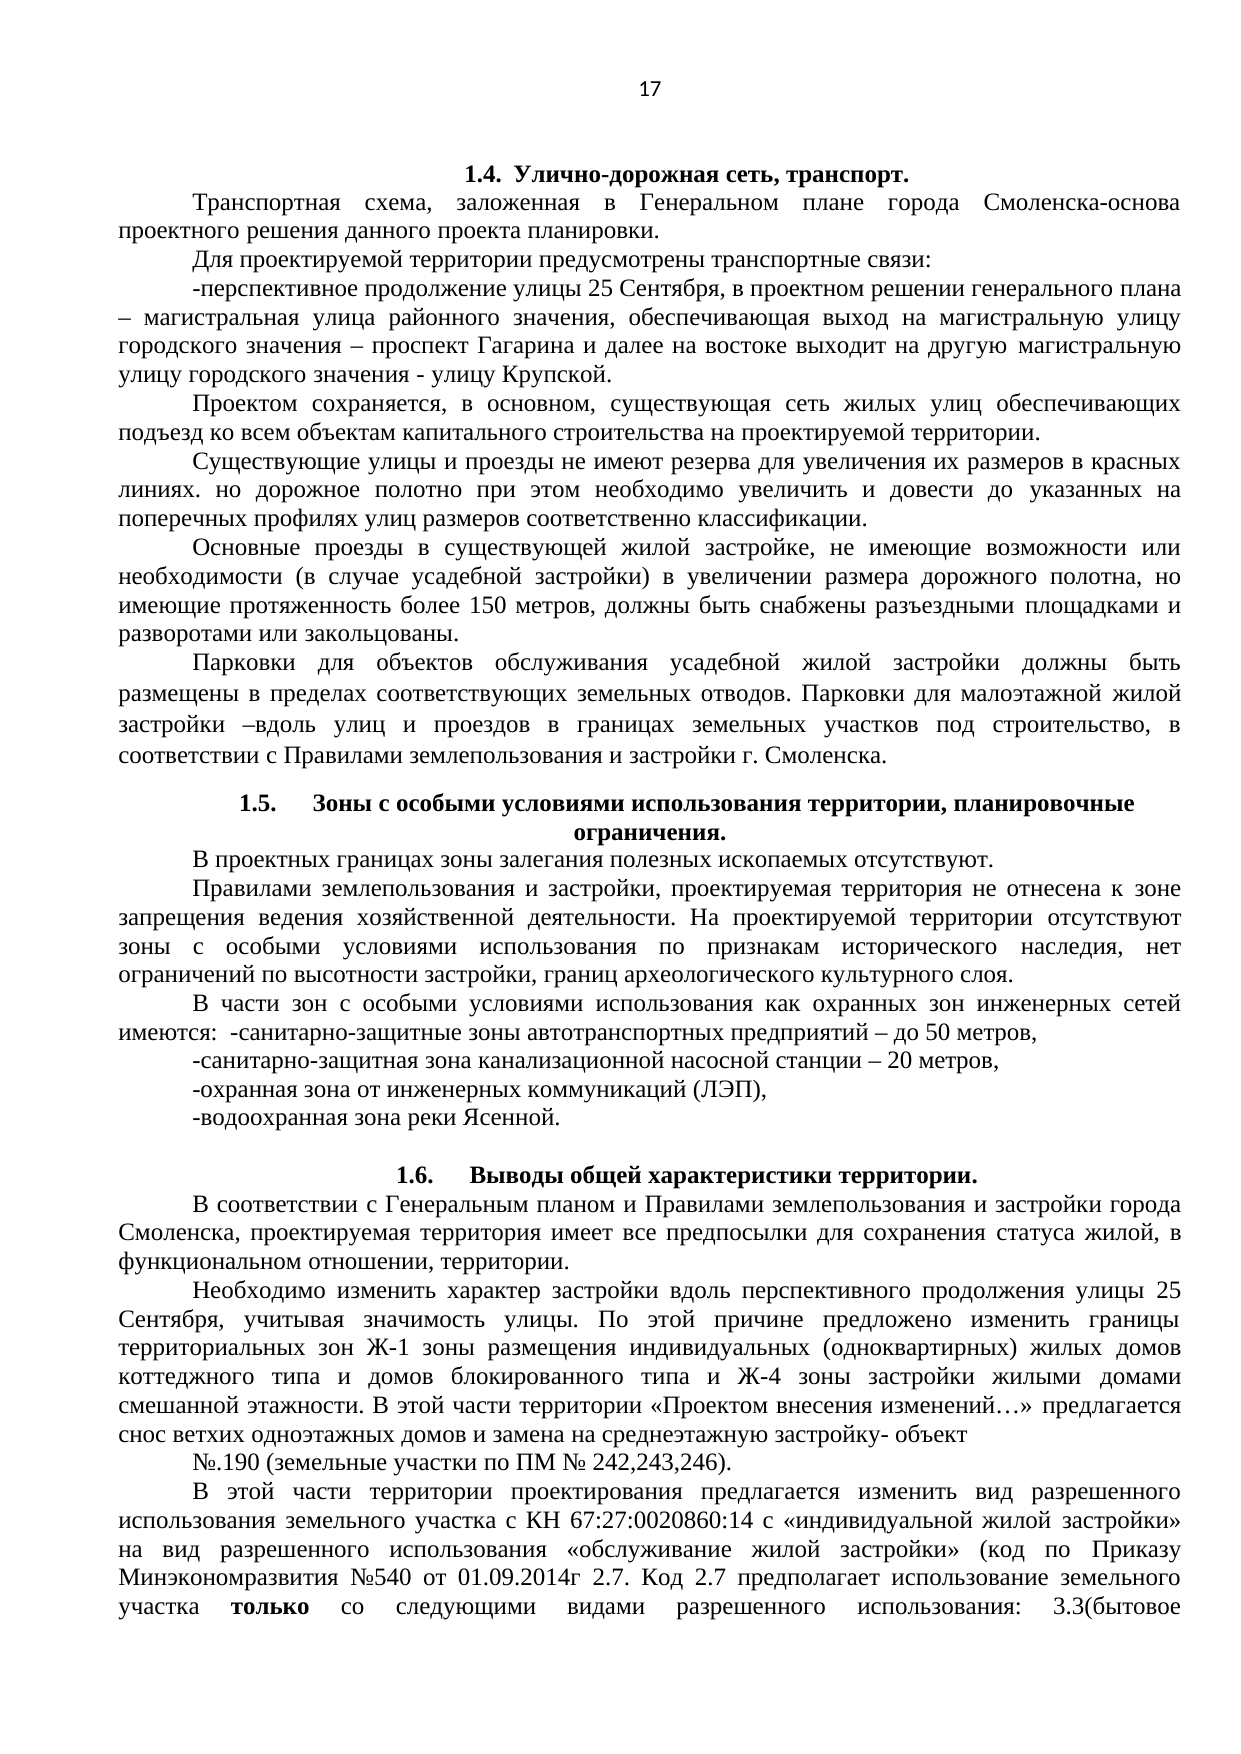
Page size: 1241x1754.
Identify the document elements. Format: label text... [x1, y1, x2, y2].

text -перспективное продолжение улицы 25 Сентября, в проектном решении генерального плана – магистральная улица районного значения, обеспечивающая выход на магистральную улицу городского значения – проспект Гагарина и далее на востоке выходит на другую магистральную улицу городского значения - улицу Крупской. [118, 273, 1181, 388]
text Необходимо изменить характер застройки вдоль перспективного продолжения улицы 25 Сентября, учитывая значимость улицы. По этой причине предложено изменить границы территориальных зон Ж-1 зоны размещения индивидуальных (одноквартирных) жилых домов коттеджного типа и домов блокированного типа и Ж-4 зоны застройки жилыми домами смешанной этажности. В этой части территории «Проектом внесения изменений…» предлагается снос ветхих одноэтажных домов и замена на среднеэтажную застройку- объект [118, 1275, 1181, 1447]
text №.190 (земельные участки по ПМ № 242,243,246). [118, 1447, 1181, 1476]
text Проектом сохраняется, в основном, существующая сеть жилых улиц обеспечивающих подъезд ко всем объектам капитального строительства на проектируемой территории. [118, 388, 1181, 445]
text Парковки для объектов обслуживания усадебной жилой застройки должны быть размещены в пределах соответствующих земельных отводов. Парковки для малоэтажной жилой застройки –вдоль улиц и проездов в границах земельных участков под строительство, в соответствии с Правилами землепользования и застройки г. Смоленска. [118, 647, 1181, 769]
text -водоохранная зона реки Ясенной. [118, 1103, 1181, 1131]
list Зоны с особыми условиями использования территории, планировочные ограничения. [118, 788, 1181, 846]
text В соответствии с Генеральным планом и Правилами землепользования и застройки города Смоленска, проектируемая территория имеет все предпосылки для сохранения статуса жилой, в функциональном отношении, территории. [118, 1189, 1181, 1275]
text В части зон с особыми условиями использования как охранных зон инженерных сетей имеются: -санитарно-защитные зоны автотранспортных предприятий – до 50 метров, [118, 988, 1181, 1046]
text Правилами землепользования и застройки, проектируемая территория не отнесена к зоне запрещения ведения хозяйственной деятельности. На проектируемой территории отсутствуют зоны с особыми условиями использования по признакам исторического наследия, нет ограничений по высотности застройки, границ археологического культурного слоя. [118, 873, 1181, 988]
text Существующие улицы и проезды не имеют резерва для увеличения их размеров в красных линиях. но дорожное полотно при этом необходимо увеличить и довести до указанных на поперечных профилях улиц размеров соответственно классификации. [118, 446, 1181, 532]
text Для проектируемой территории предусмотрены транспортные связи: [118, 244, 1181, 273]
text -охранная зона от инженерных коммуникаций (ЛЭП), [118, 1074, 1181, 1103]
text Основные проезды в существующей жилой застройке, не имеющие возможности или необходимости (в случае усадебной застройки) в увеличении размера дорожного полотна, но имеющие протяженность более 150 метров, должны быть снабжены разъездными площадками и разворотами или закольцованы. [118, 532, 1181, 647]
text Транспортная схема, заложенная в Генеральном плане города Смоленска-основа проектного решения данного проекта планировки. [118, 188, 1181, 244]
text В проектных границах зоны залегания полезных ископаемых отсутствуют. [118, 846, 1181, 873]
list Выводы общей характеристики территории. [118, 1160, 1181, 1189]
text 1.4. Улично-дорожная сеть, транспорт. [118, 159, 1181, 188]
text -санитарно-защитная зона канализационной насосной станции – 20 метров, [118, 1046, 1181, 1074]
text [118, 1476, 1181, 1620]
